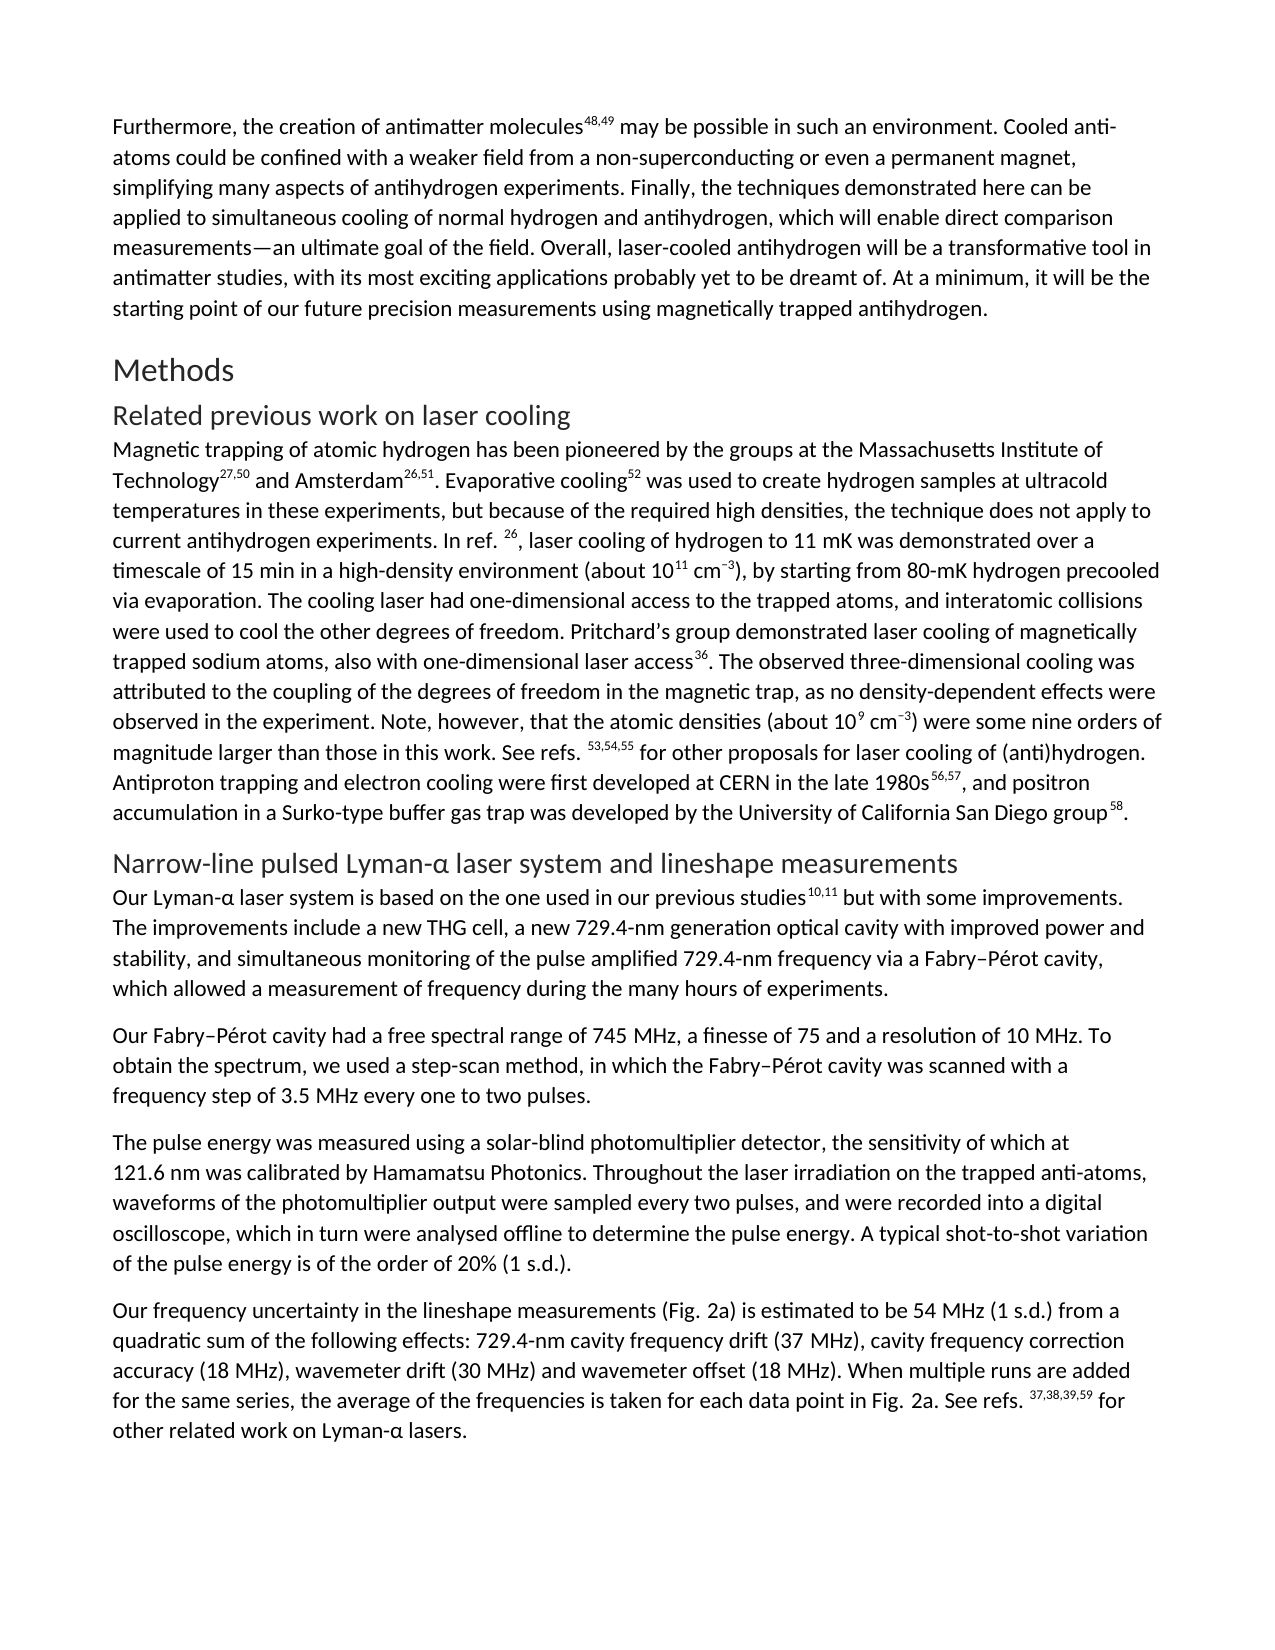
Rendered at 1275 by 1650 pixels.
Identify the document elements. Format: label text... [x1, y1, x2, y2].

text Our Fabry–Pérot cavity had a free spectral range of 745 MHz, a finesse of 75 and a resolution of 10 MHz. To obtain the spectrum, we used a step-scan method, in which the Fabry–Pérot cavity was scanned with a frequency step of 3.5 MHz every one to two pulses. [112, 1021, 1162, 1109]
text Our Lyman-α laser system is based on the one used in our previous studies10,11 but with some improvements. The improvements include a new THG cell, a new 729.4-nm generation optical cavity with improved power and stability, and simultaneous monitoring of the pulse amplified 729.4-nm frequency via a Fabry–Pérot cavity, which allowed a measurement of frequency during the many hours of experiments. [112, 883, 1162, 1002]
subtitle Narrow-line pulsed Lyman-α laser system and lineshape measurements [112, 845, 1162, 881]
text Magnetic trapping of atomic hydrogen has been pioneered by the groups at the Massachusetts Institute of Technology27,50 and Amsterdam26,51. Evaporative cooling52 was used to create hydrogen samples at ultracold temperatures in these experiments, but because of the required high densities, the technique does not apply to current antihydrogen experiments. In ref. 26, laser cooling of hydrogen to 11 mK was demonstrated over a timescale of 15 min in a high-density environment (about 1011 cm−3), by starting from 80-mK hydrogen precooled via evaporation. The cooling laser had one-dimensional access to the trapped atoms, and interatomic collisions were used to cool the other degrees of freedom. Pritchard’s group demonstrated laser cooling of magnetically trapped sodium atoms, also with one-dimensional laser access36. The observed three-dimensional cooling was attributed to the coupling of the degrees of freedom in the magnetic trap, as no density-dependent effects were observed in the experiment. Note, however, that the atomic densities (about 109 cm−3) were some nine orders of magnitude larger than those in this work. See refs. 53,54,55 for other proposals for laser cooling of (anti)hydrogen. Antiproton trapping and electron cooling were first developed at CERN in the late 1980s56,57, and positron accumulation in a Surko-type buffer gas trap was developed by the University of California San Diego group58. [112, 436, 1162, 826]
text Our frequency uncertainty in the lineshape measurements (Fig. 2a) is estimated to be 54 MHz (1 s.d.) from a quadratic sum of the following effects: 729.4-nm cavity frequency drift (37 MHz), cavity frequency correction accuracy (18 MHz), wavemeter drift (30 MHz) and wavemeter offset (18 MHz). When multiple runs are added for the same series, the average of the frequencies is taken for each data point in Fig. 2a. See refs. 37,38,39,59 for other related work on Lyman-α lasers. [112, 1296, 1162, 1445]
subtitle Methods [112, 349, 1162, 390]
text The pulse energy was measured using a solar-blind photomultiplier detector, the sensitivity of which at 121.6 nm was calibrated by Hamamatsu Photonics. Throughout the laser irradiation on the trapped anti-atoms, waveforms of the photomultiplier output were sampled every two pulses, and were recorded into a digital oscilloscope, which in turn were analysed offline to determine the pulse energy. A typical shot-to-shot variation of the pulse energy is of the order of 20% (1 s.d.). [112, 1128, 1162, 1277]
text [112, 112, 1162, 322]
subtitle Related previous work on laser cooling [112, 397, 1162, 433]
